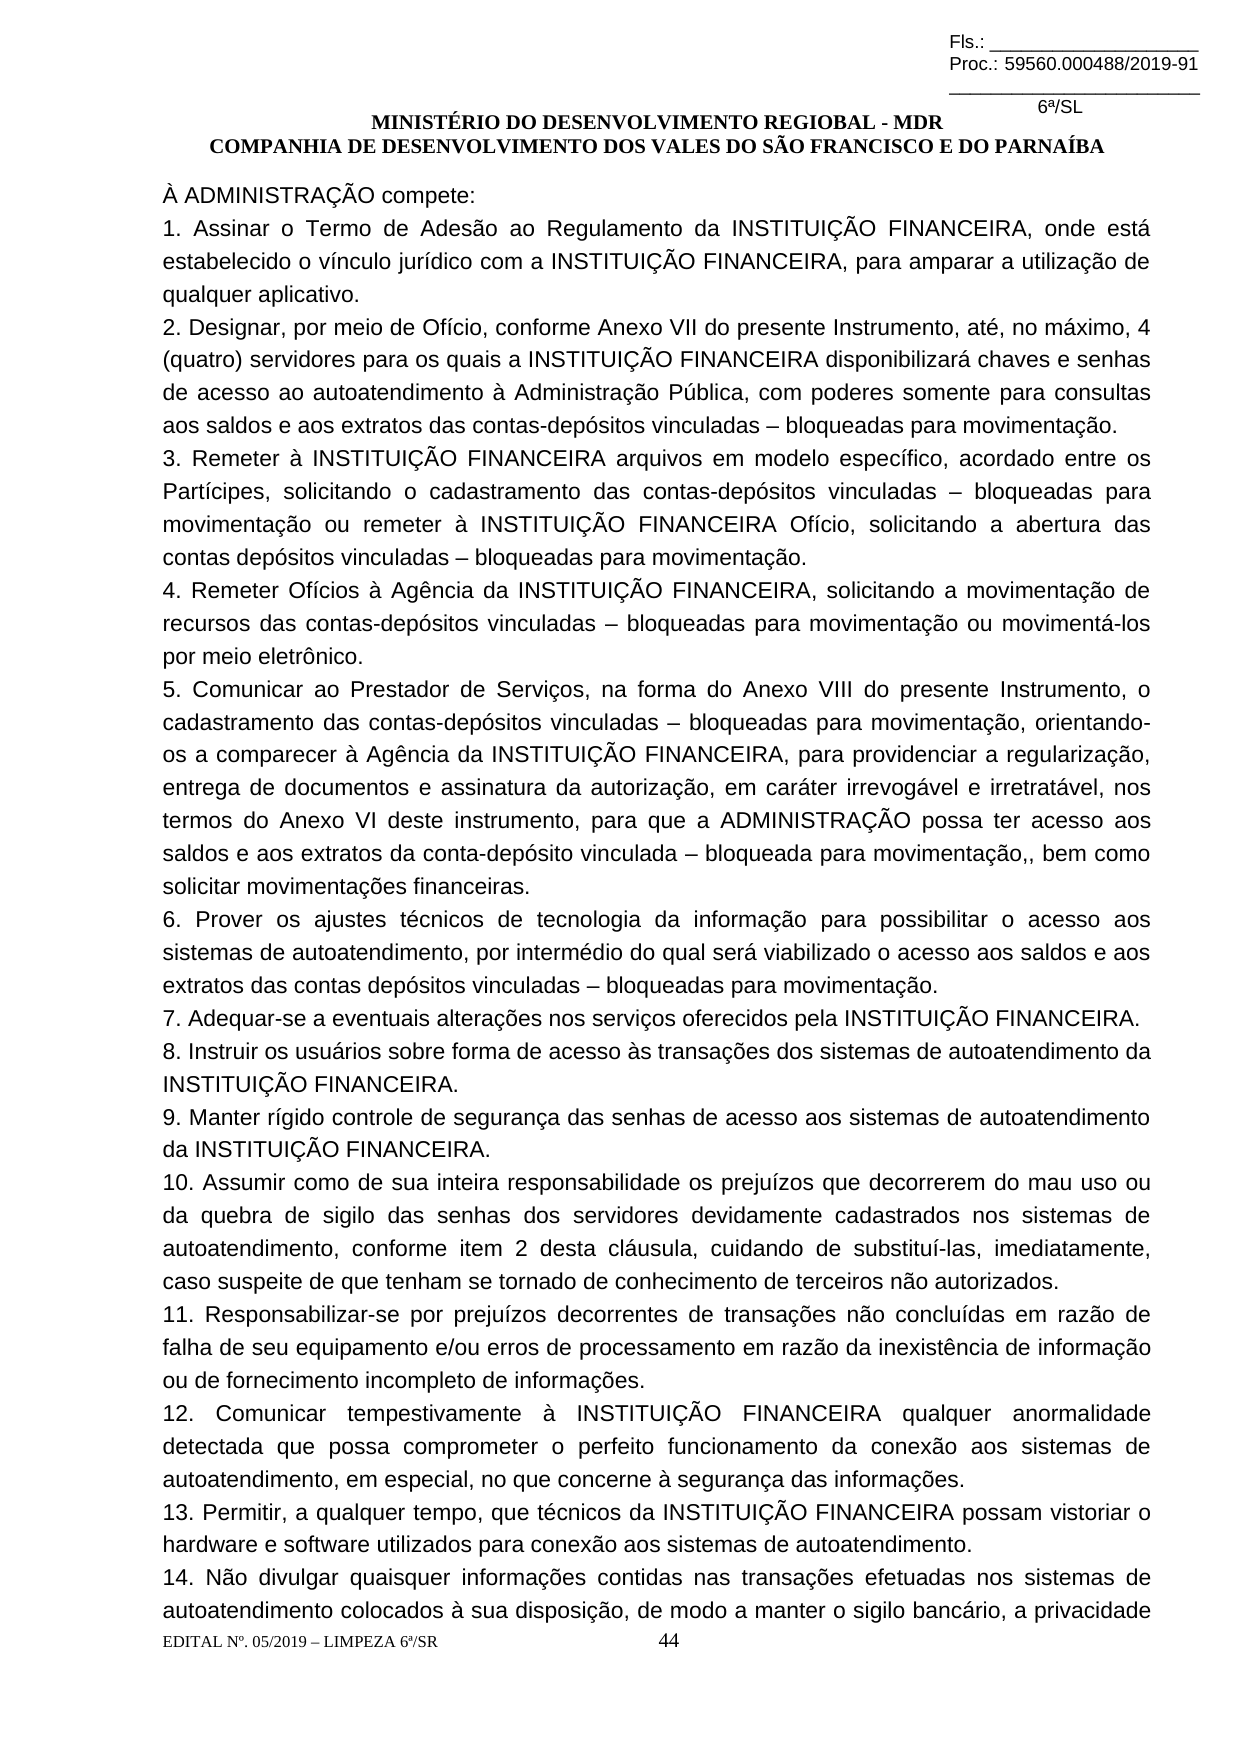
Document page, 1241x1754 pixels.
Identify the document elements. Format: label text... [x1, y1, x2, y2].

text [162, 1564, 1152, 1623]
text 3. Remeter à INSTITUIÇÃO FINANCEIRA arquivos em modelo específico, acordado entre os Partícipes, solicitando o cadastramento das contas-depósitos vinculadas – bloqueadas para movimentação ou remeter à INSTITUIÇÃO FINANCEIRA Ofício, solicitando a abertura das contas depósitos vinculadas – bloqueadas para movimentação. [162, 445, 1152, 570]
text 6. Prover os ajustes técnicos de tecnologia da informação para possibilitar o acesso aos sistemas de autoatendimento, por intermédio do qual será viabilizado o acesso aos saldos e aos extratos das contas depósitos vinculadas – bloqueadas para movimentação. [162, 906, 1152, 998]
text 10. Assumir como de sua inteira responsabilidade os prejuízos que decorrerem do mau uso ou da quebra de sigilo das senhas dos servidores devidamente cadastrados nos sistemas de autoatendimento, conforme item 2 desta cláusula, cuidando de substituí-las, imediatamente, caso suspeite de que tenham se tornado de conhecimento de terceiros não autorizados. [162, 1169, 1152, 1294]
text 8. Instruir os usuários sobre forma de acesso às transações dos sistemas de autoatendimento da INSTITUIÇÃO FINANCEIRA. [162, 1038, 1152, 1097]
text 2. Designar, por meio de Ofício, conforme Anexo VII do presente Instrumento, até, no máximo, 4 (quatro) servidores para os quais a INSTITUIÇÃO FINANCEIRA disponibilizará chaves e senhas de acesso ao autoatendimento à Administração Pública, com poderes somente para consultas aos saldos e aos extratos das contas-depósitos vinculadas – bloqueadas para movimentação. [162, 313, 1152, 438]
text 7. Adequar-se a eventuais alterações nos serviços oferecidos pela INSTITUIÇÃO FINANCEIRA. [162, 1005, 1152, 1031]
text À ADMINISTRAÇÃO compete: [162, 182, 1152, 208]
text 13. Permitir, a qualquer tempo, que técnicos da INSTITUIÇÃO FINANCEIRA possam vistoriar o hardware e software utilizados para conexão aos sistemas de autoatendimento. [162, 1498, 1152, 1558]
text 9. Manter rígido controle de segurança das senhas de acesso aos sistemas de autoatendimento da INSTITUIÇÃO FINANCEIRA. [162, 1103, 1152, 1163]
text 1. Assinar o Termo de Adesão ao Regulamento da INSTITUIÇÃO FINANCEIRA, onde está estabelecido o vínculo jurídico com a INSTITUIÇÃO FINANCEIRA, para amparar a utilização de qualquer aplicativo. [162, 215, 1152, 307]
text 11. Responsabilizar-se por prejuízos decorrentes de transações não concluídas em razão de falha de seu equipamento e/ou erros de processamento em razão da inexistência de informação ou de fornecimento incompleto de informações. [162, 1301, 1152, 1393]
text 4. Remeter Ofícios à Agência da INSTITUIÇÃO FINANCEIRA, solicitando a movimentação de recursos das contas-depósitos vinculadas – bloqueadas para movimentação ou movimentá-los por meio eletrônico. [162, 577, 1152, 669]
text 12. Comunicar tempestivamente à INSTITUIÇÃO FINANCEIRA qualquer anormalidade detectada que possa comprometer o perfeito funcionamento da conexão aos sistemas de autoatendimento, em especial, no que concerne à segurança das informações. [162, 1400, 1152, 1492]
text 5. Comunicar ao Prestador de Serviços, na forma do Anexo VIII do presente Instrumento, o cadastramento das contas-depósitos vinculadas – bloqueadas para movimentação, orientando-os a comparecer à Agência da INSTITUIÇÃO FINANCEIRA, para providenciar a regularização, entrega de documentos e assinatura da autorização, em caráter irrevogável e irretratável, nos termos do Anexo VI deste instrumento, para que a ADMINISTRAÇÃO possa ter acesso aos saldos e aos extratos da conta-depósito vinculada – bloqueada para movimentação,, bem como solicitar movimentações financeiras. [162, 676, 1152, 899]
